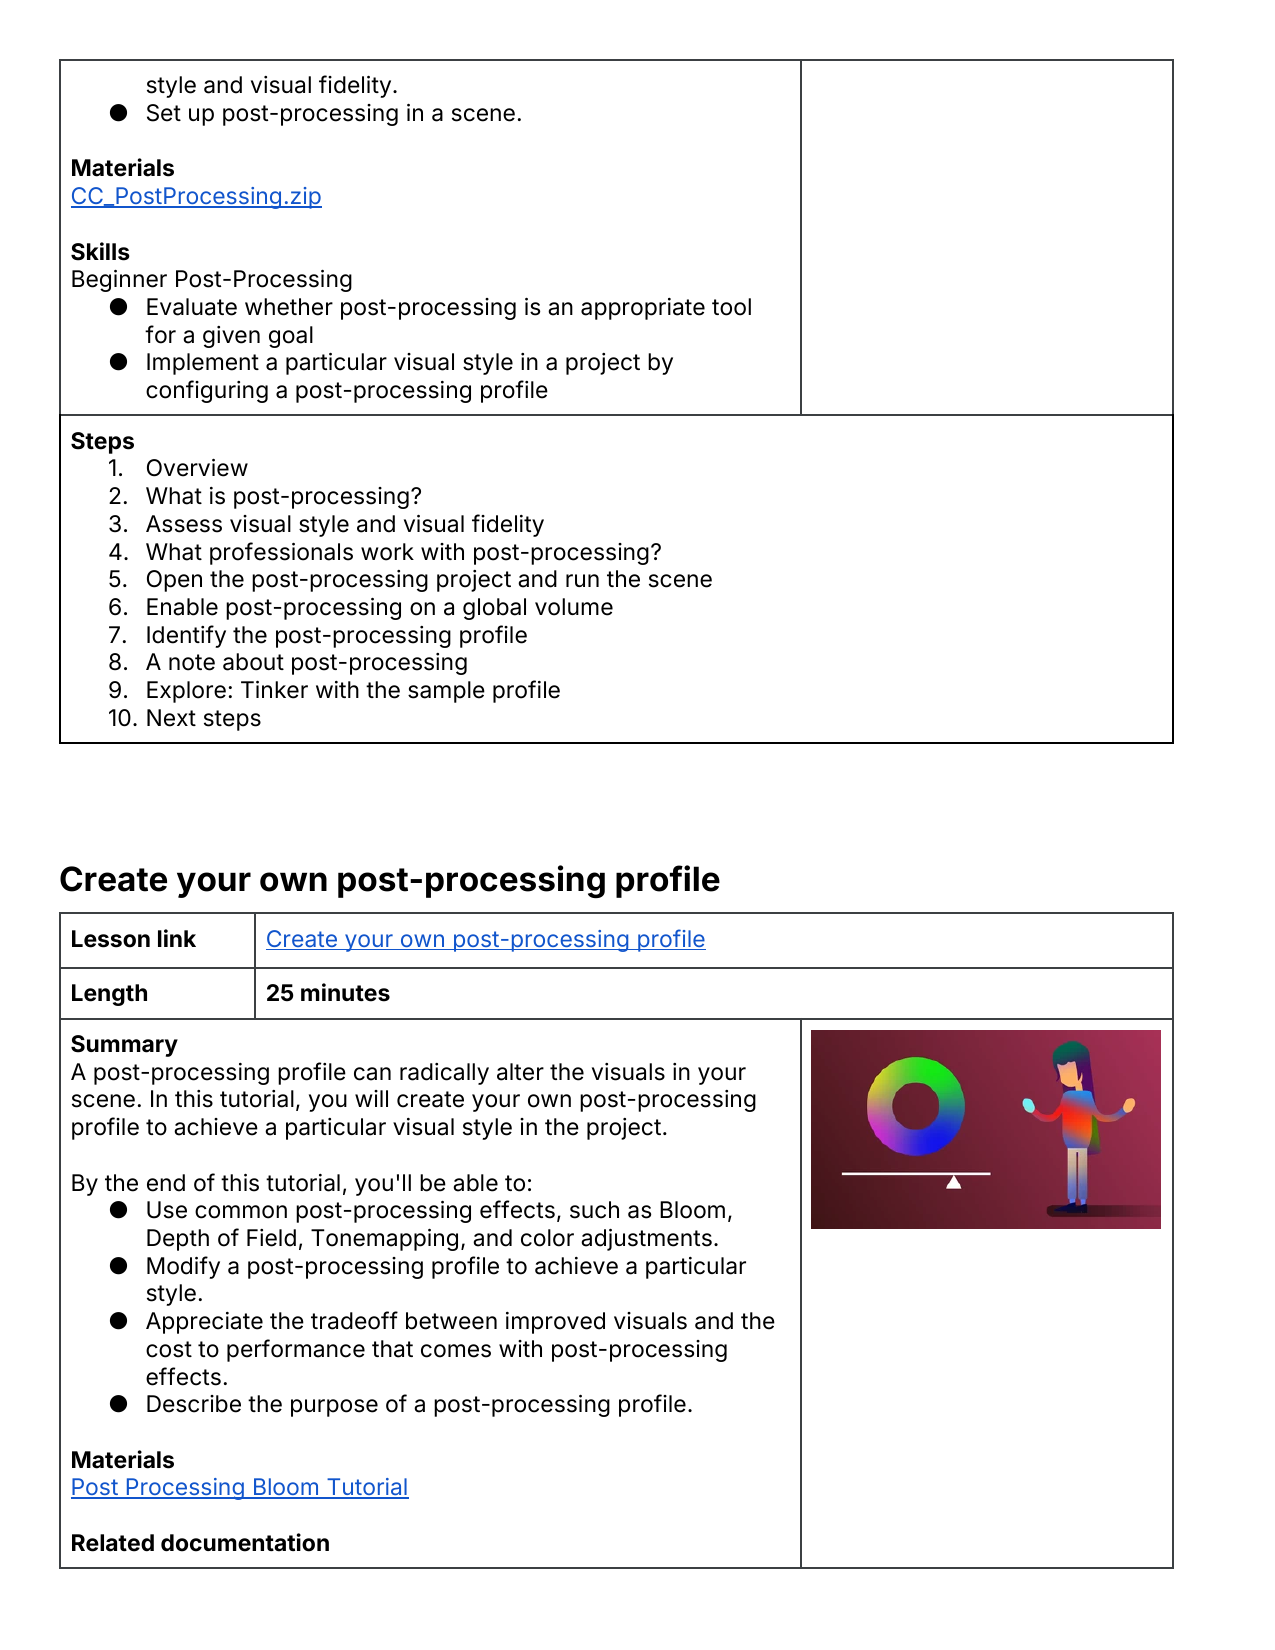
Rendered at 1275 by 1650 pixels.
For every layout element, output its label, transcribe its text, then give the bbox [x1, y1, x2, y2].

table_cell Length [61, 969, 254, 1018]
table_header Create your own post-processing profile [256, 914, 1172, 967]
picture [811, 1030, 1161, 1229]
table_cell Summary A post-processing profile can radically alter the visuals in your scene. In this tutorial, you will create your own post-processing profile to achieve a particular visual style in the project. By the end of this tutorial, you'll be able to: Use common post-processing effects, such as Bloom, Depth of Field, Tonemapping, and color adjustments. Modify a post-processing profile to achieve a particular style. Appreciate the tradeoff between improved visuals and the cost to performance that comes with post-processing effects. Describe the purpose of a post-processing profile. Materials Post Processing Bloom Tutorial Related documentation Bloom | Universal RP HDR documentation Emission Color Adjustments Documentation Effect List Documentation Depth of Field Documentation Film Grain Documentation Lens Distortion Documentation Motion Blur Documentation Chromatic Aberration Documentation Skills Beginner Post-Processing Evaluate whether post-processing is an appropriate tool for a given goal Implement a particular visual style in a project by configuring a post-processing profile [61, 1020, 800, 1567]
table_cell Steps Overview What is post-processing? Assess visual style and visual fidelity What professionals work with post-processing? Open the post-processing project and run the scene Enable post-processing on a global volume Identify the post-processing profile A note about post-processing Explore: Tinker with the sample profile Next steps [61, 416, 1172, 742]
table_cell 25 minutes [256, 969, 1172, 1018]
subtitle Create your own post-processing profile [59, 859, 987, 900]
table_cell [802, 1020, 1172, 1567]
table_header Lesson link [61, 914, 254, 967]
